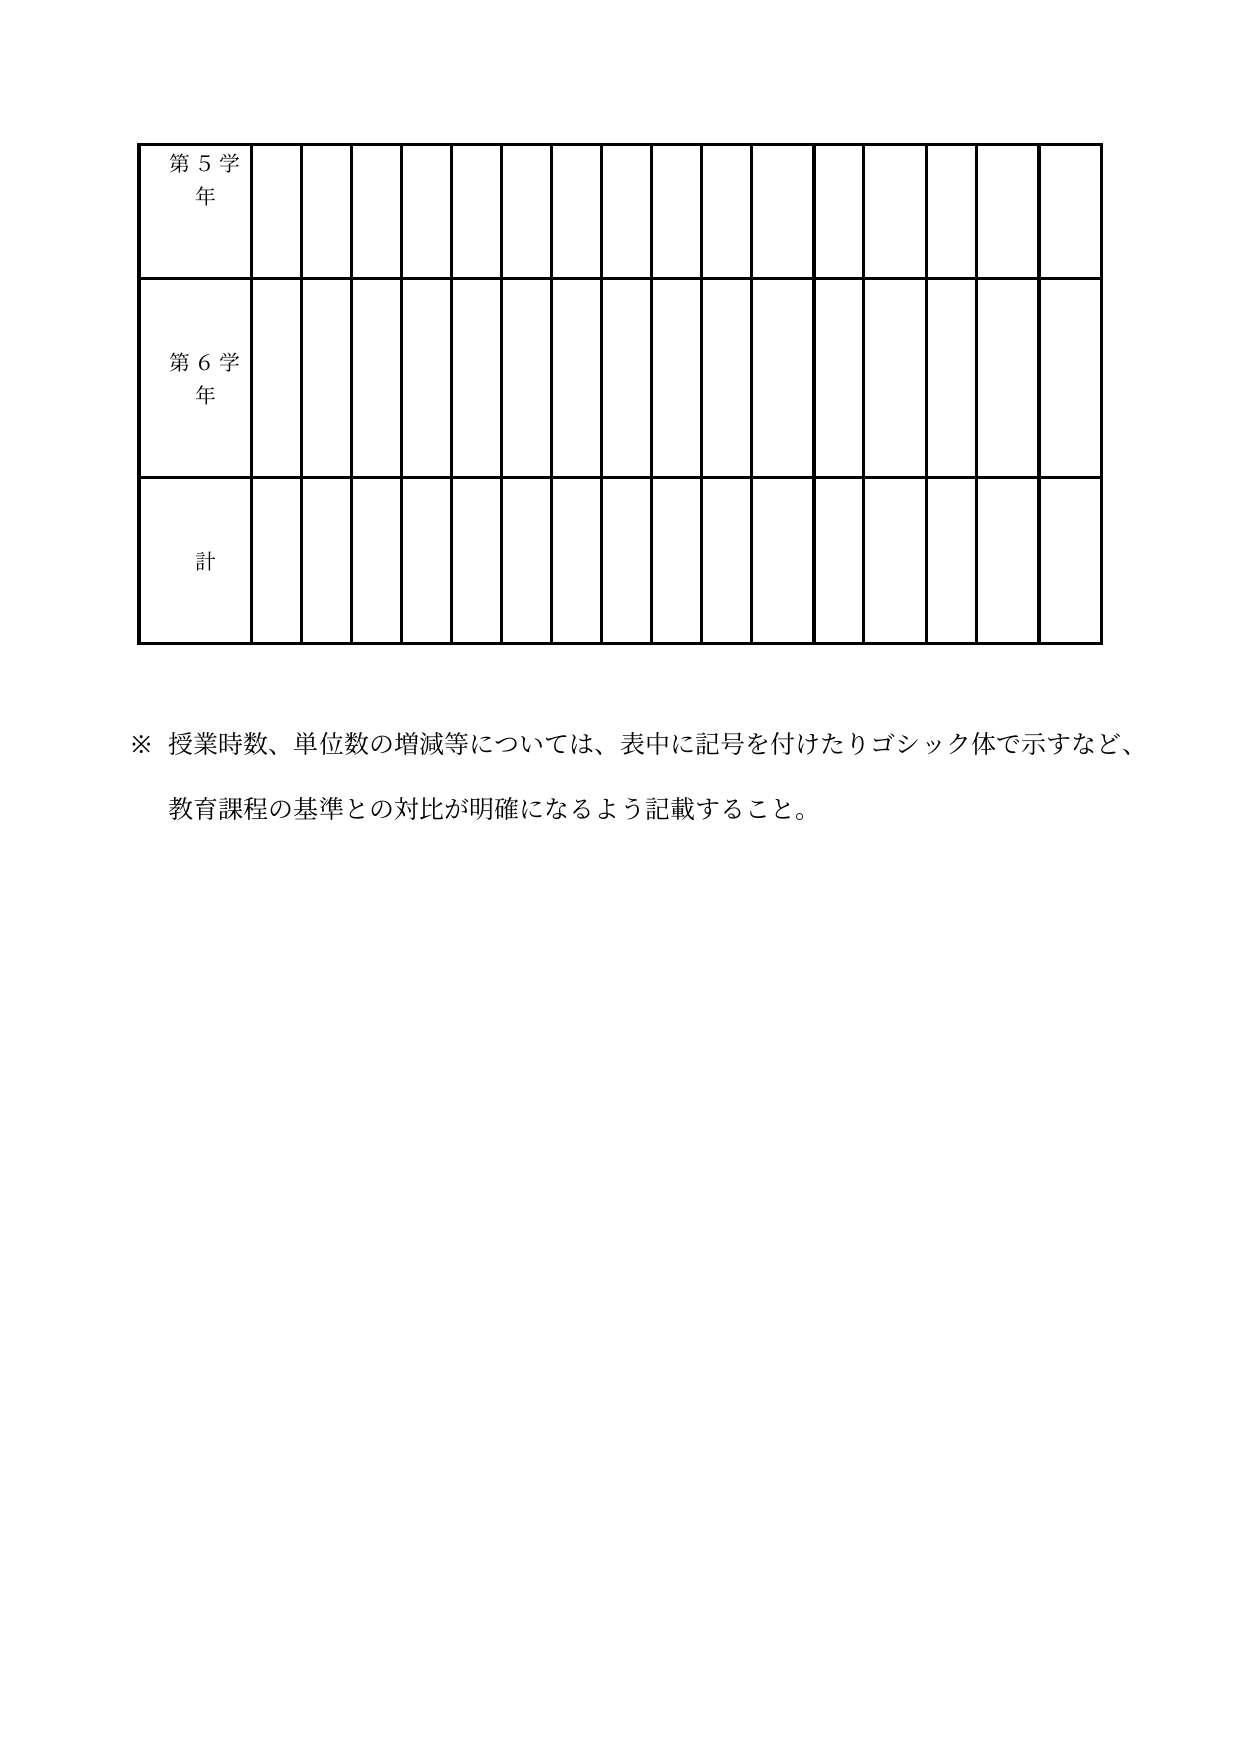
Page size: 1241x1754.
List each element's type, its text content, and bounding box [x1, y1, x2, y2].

table_cell [403, 280, 450, 476]
table_cell [353, 479, 400, 642]
table_cell 第５学年 [141, 146, 250, 277]
table_cell [653, 146, 700, 277]
table_cell [553, 479, 600, 642]
table_cell [816, 479, 862, 642]
table_cell [653, 280, 700, 476]
table_cell [253, 146, 300, 277]
table_cell [928, 479, 975, 642]
table_cell [553, 146, 600, 277]
table_cell [453, 280, 500, 476]
table_cell 計 [141, 479, 250, 642]
table_cell [816, 146, 862, 277]
table_cell [1041, 146, 1100, 277]
table_cell [503, 280, 550, 476]
table_cell [928, 280, 975, 476]
table_cell [753, 146, 812, 277]
table_cell 第６学年 [141, 280, 250, 476]
table_cell [403, 146, 450, 277]
table_cell [603, 479, 650, 642]
table_cell [816, 280, 862, 476]
table_cell [253, 280, 300, 476]
table_cell [353, 280, 400, 476]
table_cell [703, 479, 750, 642]
table_cell [753, 280, 812, 476]
table_cell [865, 280, 925, 476]
table_cell [253, 479, 300, 642]
table_cell [1041, 479, 1100, 642]
table_cell [865, 479, 925, 642]
table_cell [603, 146, 650, 277]
table_cell [978, 146, 1037, 277]
table_cell [1041, 280, 1100, 476]
table_cell [865, 146, 925, 277]
table_cell [453, 146, 500, 277]
table_cell [603, 280, 650, 476]
table_cell [978, 280, 1037, 476]
table_cell [928, 146, 975, 277]
table_cell [653, 479, 700, 642]
table_cell [353, 146, 400, 277]
table_cell [303, 146, 350, 277]
table_cell [978, 479, 1037, 642]
table_cell [553, 280, 600, 476]
table_cell [703, 146, 750, 277]
table_cell [303, 479, 350, 642]
table_cell [403, 479, 450, 642]
table_cell [503, 479, 550, 642]
table_cell [453, 479, 500, 642]
table_cell [703, 280, 750, 476]
table_cell [753, 479, 812, 642]
table_cell [303, 280, 350, 476]
table_cell [503, 146, 550, 277]
text ※授業時数、単位数の増減等については、表中に記号を付けたりゴシック体で示すなど、教育課程の基準との対比が明確になるよう記載すること。 [118, 710, 1122, 841]
